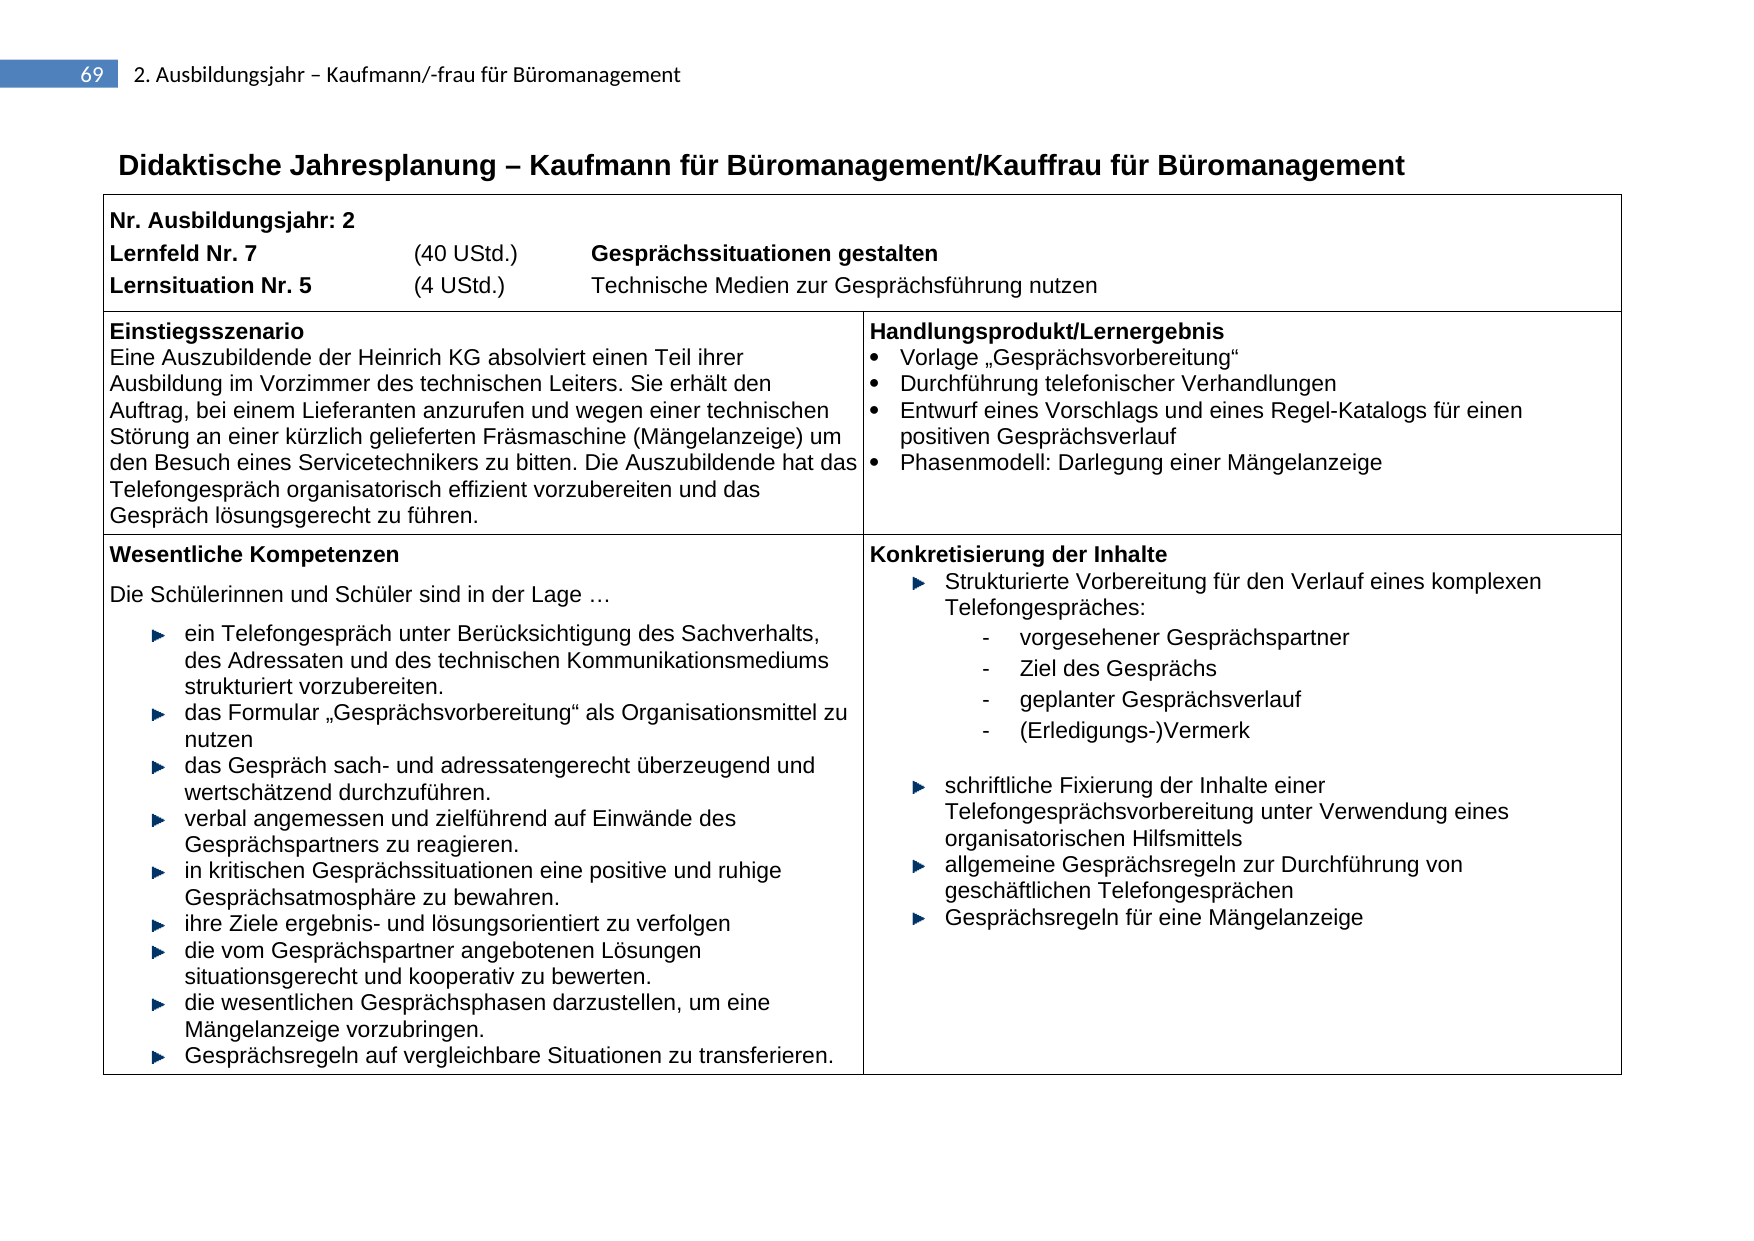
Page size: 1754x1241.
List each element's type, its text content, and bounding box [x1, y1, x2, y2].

table_cell Wesentliche Kompetenzen Die Schülerinnen und Schüler sind in der Lage … ein Telefongespräch unter Berücksichtigung des Sachverhalts, des Adressaten und des technischen Kommunikationsmediums strukturiert vorzubereiten. das Formular „Gesprächsvorbereitung“ als Organisationsmittel zu nutzen das Gespräch sach- und adressatengerecht überzeugend und wertschätzend durchzuführen. verbal angemessen und zielführend auf Einwände des Gesprächspartners zu reagieren. in kritischen Gesprächssituationen eine positive und ruhige Gesprächsatmosphäre zu bewahren. ihre Ziele ergebnis- und lösungsorientiert zu verfolgen die vom Gesprächspartner angebotenen Lösungen situationsgerecht und kooperativ zu bewerten. die wesentlichen Gesprächsphasen darzustellen, um eine Mängelanzeige vorzubringen. Gesprächsregeln auf vergleichbare Situationen zu transferieren. [104, 535, 863, 1074]
picture [908, 855, 925, 873]
picture [147, 704, 165, 721]
table_cell Konkretisierung der Inhalte Strukturierte Vorbereitung für den Verlauf eines komplexen Telefongespräches: vorgesehener Gesprächspartner Ziel des Gesprächs geplanter Gesprächsverlauf (Erledigungs-)Vermerk schriftliche Fixierung der Inhalte einer Telefongesprächsvorbereitung unter Verwendung eines organisatorischen Hilfsmittels allgemeine Gesprächsregeln zur Durchführung von geschäftlichen Telefongesprächen Gesprächsregeln für eine Mängelanzeige [864, 535, 1621, 1074]
picture [147, 941, 165, 959]
picture [147, 862, 165, 879]
picture [908, 776, 925, 794]
table_cell Einstiegsszenario Eine Auszubildende der Heinrich KG absolviert einen Teil ihrer Ausbildung im Vorzimmer des technischen Leiters. Sie erhält den Auftrag, bei einem Lieferanten anzurufen und wegen einer technischen Störung an einer kürzlich gelieferten Fräsmaschine (Mängelanzeige) um den Besuch eines Servicetechnikers zu bitten. Die Auszubildende hat das Telefongespräch organisatorisch effizient vorzubereiten und das Gespräch lösungsgerecht zu führen. [104, 312, 863, 534]
picture [147, 809, 165, 827]
picture [147, 625, 165, 642]
picture [147, 915, 165, 932]
picture [147, 1046, 165, 1064]
picture [147, 994, 165, 1011]
picture [147, 756, 165, 774]
picture [908, 908, 925, 925]
table_cell Handlungsprodukt/Lernergebnis Vorlage „Gesprächsvorbereitung“ Durchführung telefonischer Verhandlungen Entwurf eines Vorschlags und eines Regel-Katalogs für einen positiven Gesprächsverlauf Phasenmodell: Darlegung einer Mängelanzeige [864, 312, 1621, 534]
table_header Nr. Ausbildungsjahr: 2 Lernfeld Nr. 7 (40 UStd.) Gesprächssituationen gestalten Lernsituation Nr. 5 (4 UStd.) Technische Medien zur Gesprächsführung nutzen [104, 195, 1621, 311]
text Didaktische Jahresplanung – Kaufmann für Büromanagement/Kauffrau für Büromanagement [118, 148, 1606, 181]
picture [908, 572, 925, 590]
